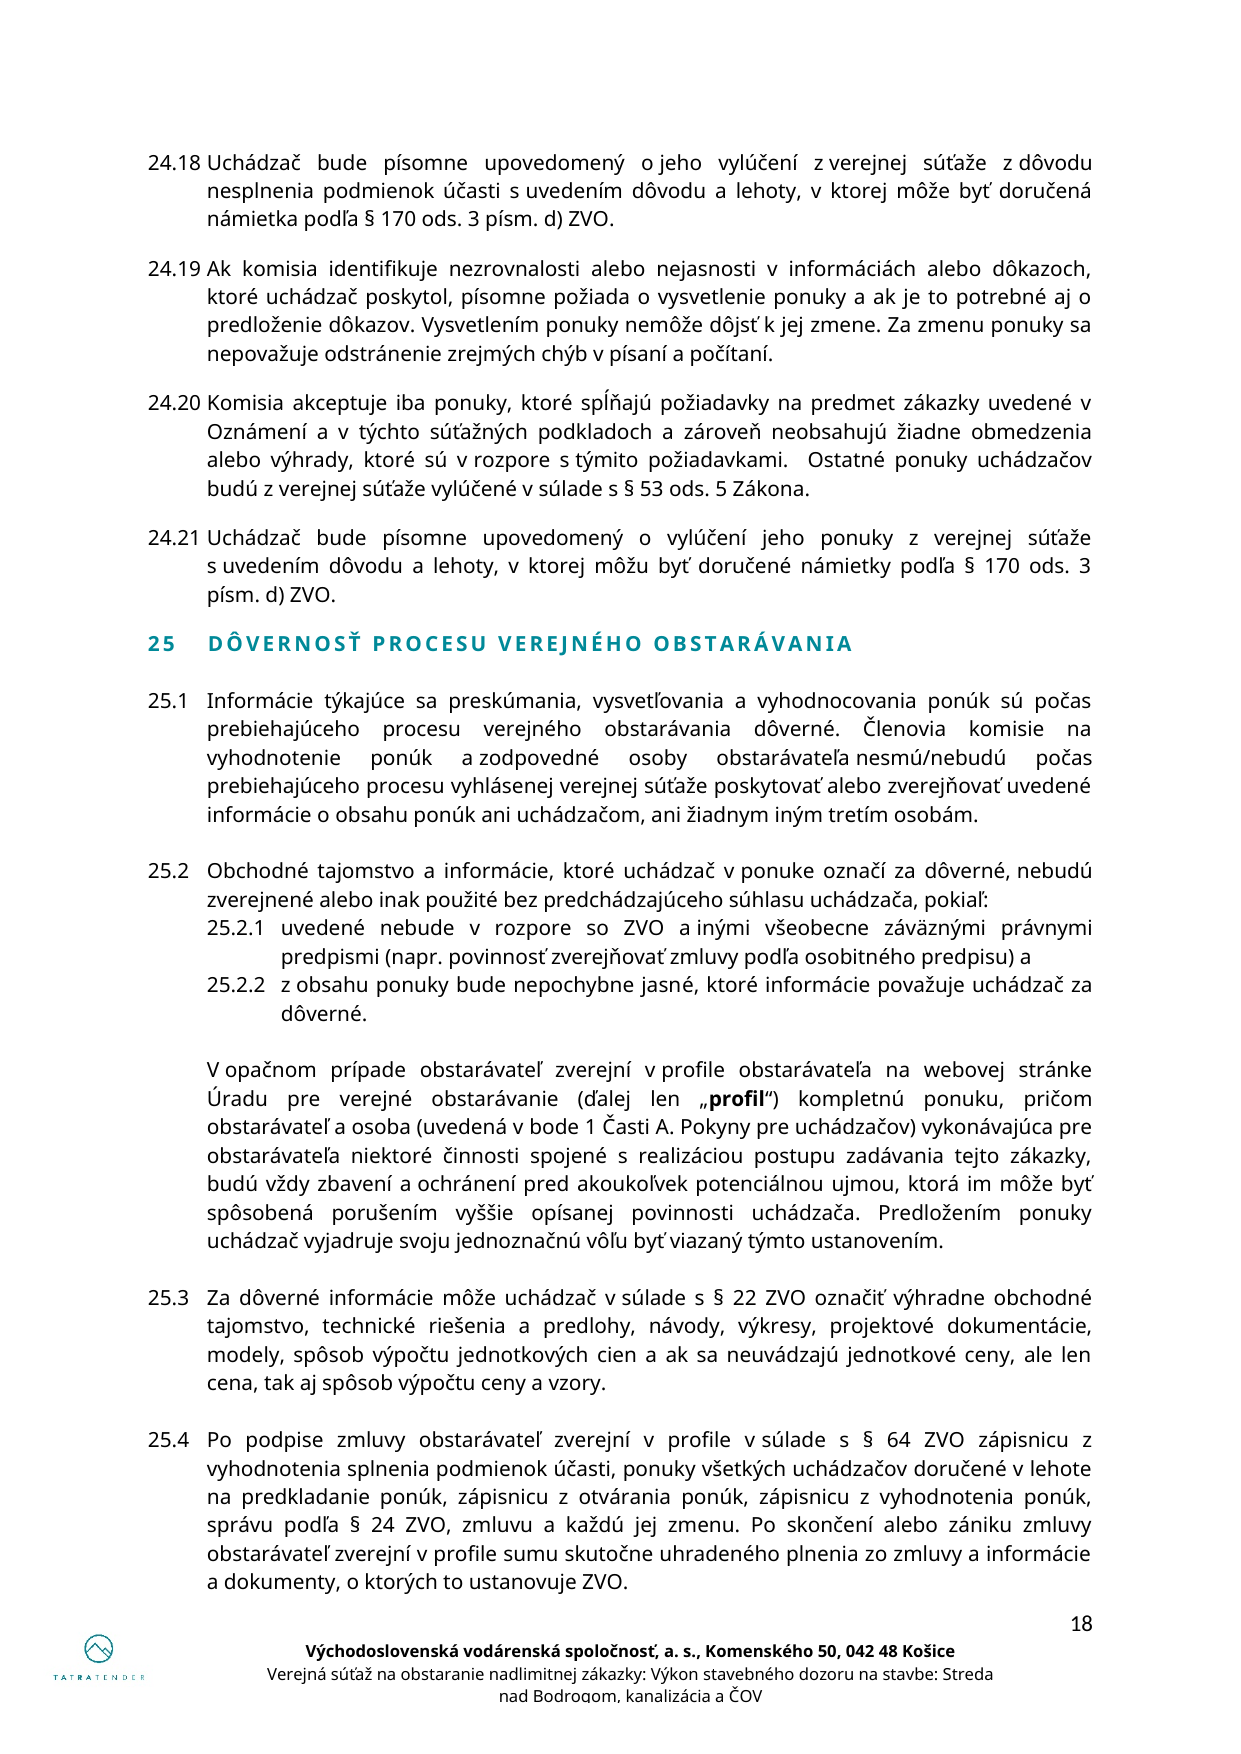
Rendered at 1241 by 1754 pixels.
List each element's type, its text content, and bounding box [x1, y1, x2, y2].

subtitle Uchádzač bude písomne upovedomený o jeho vylúčení z verejnej súťaže z dôvodu nesplnenia podmienok účasti s uvedením dôvodu a lehoty, v ktorej môže byť doručená námietka podľa § 170 ods. 3 písm. d) ZVO. [148, 148, 1093, 233]
subtitle Obchodné tajomstvo a informácie, ktoré uchádzač v ponuke označí za dôverné, nebudú zverejnené alebo inak použité bez predchádzajúceho súhlasu uchádzača, pokiaľ: [148, 857, 1093, 913]
subtitle z obsahu ponuky bude nepochybne jasné, ktoré informácie považuje uchádzač za dôverné. [207, 970, 1093, 1027]
subtitle uvedené nebude v rozpore so ZVO a inými všeobecne záväznými právnymi predpismi (napr. povinnosť zverejňovať zmluvy podľa osobitného predpisu) a [207, 913, 1093, 970]
subtitle Uchádzač bude písomne upovedomený o vylúčení jeho ponuky z verejnej súťaže s uvedením dôvodu a lehoty, v ktorej môžu byť doručené námietky podľa § 170 ods. 3 písm. d) ZVO. [148, 523, 1093, 608]
subtitle Komisia akceptuje iba ponuky, ktoré spĺňajú požiadavky na predmet zákazky uvedené v Oznámení a v týchto súťažných podkladoch a zároveň neobsahujú žiadne obmedzenia alebo výhrady, ktoré sú v rozpore s týmito požiadavkami. Ostatné ponuky uchádzačov budú z verejnej súťaže vylúčené v súlade s § 53 ods. 5 Zákona. [148, 388, 1093, 502]
subtitle Po podpise zmluvy obstarávateľ zverejní v profile v súlade s § 64 ZVO zápisnicu z vyhodnotenia splnenia podmienok účasti, ponuky všetkých uchádzačov doručené v lehote na predkladanie ponúk, zápisnicu z otvárania ponúk, zápisnicu z vyhodnotenia ponúk, správu podľa § 24 ZVO, zmluvu a každú jej zmenu. Po skončení alebo zániku zmluvy obstarávateľ zverejní v profile sumu skutočne uhradeného plnenia zo zmluvy a informácie a dokumenty, o ktorých to ustanovuje ZVO. [148, 1425, 1093, 1596]
subtitle Ak komisia identifikuje nezrovnalosti alebo nejasnosti v informáciách alebo dôkazoch, ktoré uchádzač poskytol, písomne požiada o vysvetlenie ponuky a ak je to potrebné aj o predloženie dôkazov. Vysvetlením ponuky nemôže dôjsť k jej zmene. Za zmenu ponuky sa nepovažuje odstránenie zrejmých chýb v písaní a počítaní. [148, 254, 1093, 367]
picture [32, 1610, 165, 1704]
text Dôvernosť procesu verejného obstarávania [148, 629, 1093, 657]
text V opačnom prípade obstarávateľ zverejní v profile obstarávateľa na webovej stránke Úradu pre verejné obstarávanie (ďalej len „profil“) kompletnú ponuku, pričom obstarávateľ a osoba (uvedená v bode 1 Časti A. Pokyny pre uchádzačov) vykonávajúca pre obstarávateľa niektoré činnosti spojené s realizáciou postupu zadávania tejto zákazky, budú vždy zbavení a ochránení pred akoukoľvek potenciálnou ujmou, ktorá im môže byť spôsobená porušením vyššie opísanej povinnosti uchádzača. Predložením ponuky uchádzač vyjadruje svoju jednoznačnú vôľu byť viazaný týmto ustanovením. [207, 1056, 1093, 1255]
subtitle Informácie týkajúce sa preskúmania, vysvetľovania a vyhodnocovania ponúk sú počas prebiehajúceho procesu verejného obstarávania dôverné. Členovia komisie na vyhodnotenie ponúk a zodpovedné osoby obstarávateľa nesmú/nebudú počas prebiehajúceho procesu vyhlásenej verejnej súťaže poskytovať alebo zverejňovať uvedené informácie o obsahu ponúk ani uchádzačom, ani žiadnym iným tretím osobám. [148, 686, 1093, 828]
subtitle Za dôverné informácie môže uchádzač v súlade s § 22 ZVO označiť výhradne obchodné tajomstvo, technické riešenia a predlohy, návody, výkresy, projektové dokumentácie, modely, spôsob výpočtu jednotkových cien a ak sa neuvádzajú jednotkové ceny, ale len cena, tak aj spôsob výpočtu ceny a vzory. [148, 1283, 1093, 1397]
